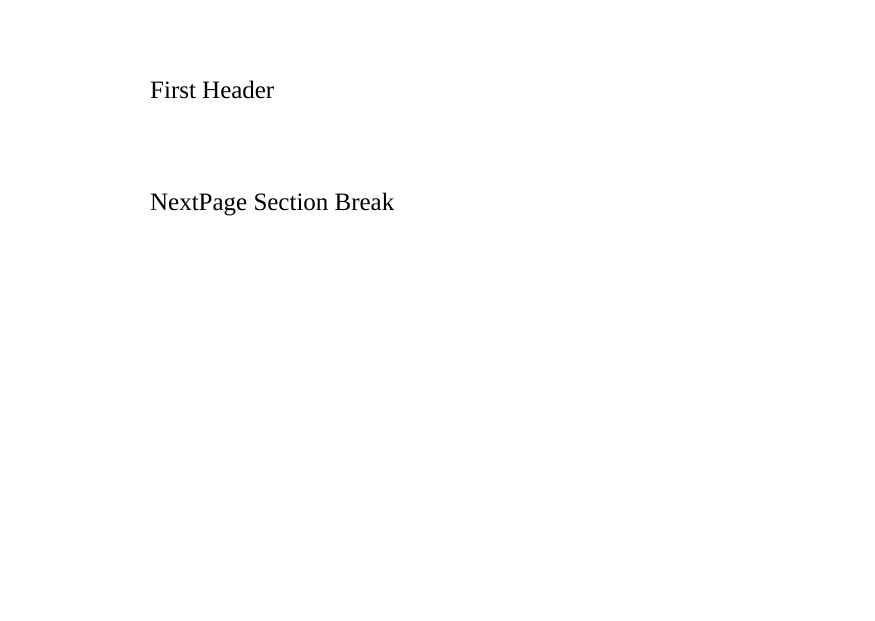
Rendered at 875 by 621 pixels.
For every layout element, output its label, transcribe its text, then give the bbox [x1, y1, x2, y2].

text NextPage Section Break [150, 187, 724, 216]
